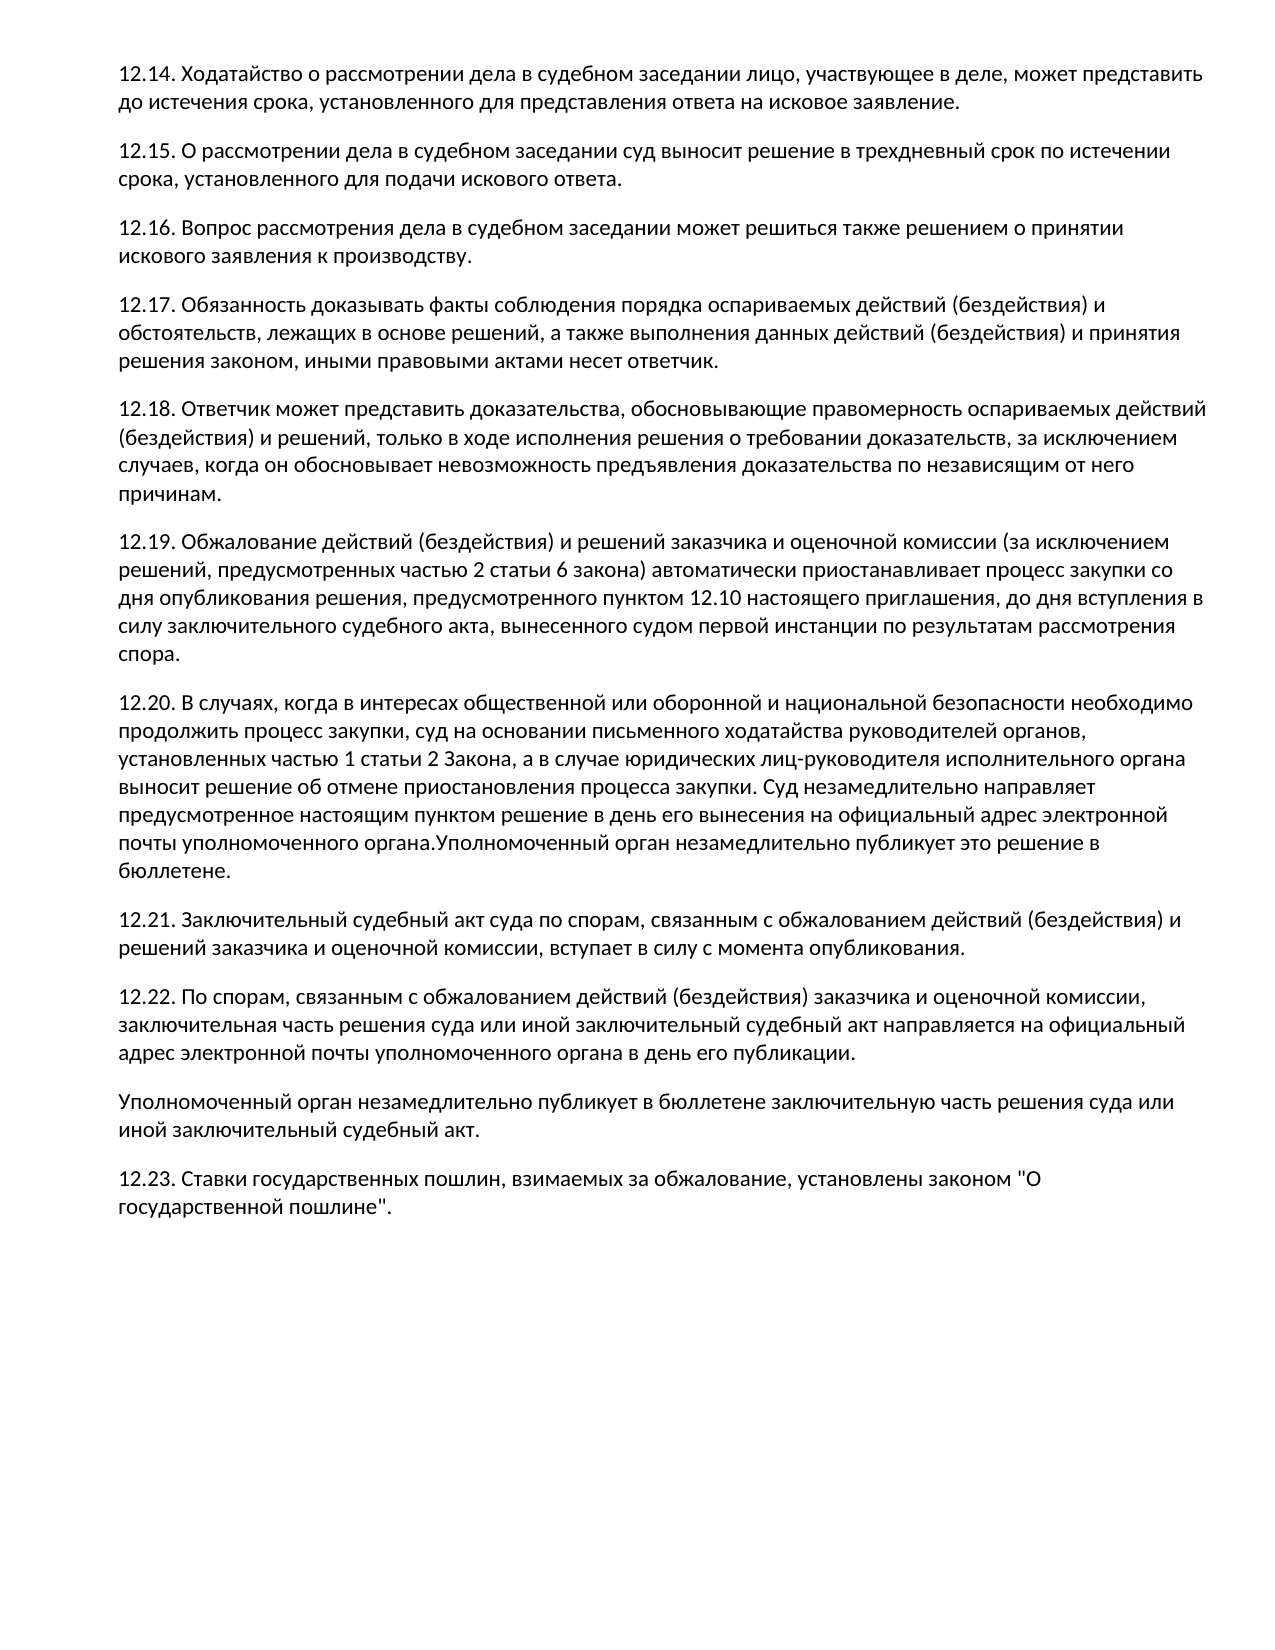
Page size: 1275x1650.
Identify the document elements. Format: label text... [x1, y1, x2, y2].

text 12.16. Вопрос рассмотрения дела в судебном заседании может решиться также решением о принятии искового заявления к производству. [118, 213, 1211, 269]
text 12.17. Обязанность доказывать факты соблюдения порядка оспариваемых действий (бездействия) и обстоятельств, лежащих в основе решений, а также выполнения данных действий (бездействия) и принятия решения законом, иными правовыми актами несет ответчик. [118, 290, 1211, 374]
text 12.20. В случаях, когда в интересах общественной или оборонной и национальной безопасности необходимо продолжить процесс закупки, суд на основании письменного ходатайства руководителей органов, установленных частью 1 статьи 2 Закона, а в случае юридических лиц-руководителя исполнительного органа выносит решение об отмене приостановления процесса закупки. Суд незамедлительно направляет предусмотренное настоящим пунктом решение в день его вынесения на официальный адрес электронной почты уполномоченного органа.Уполномоченный орган незамедлительно публикует это решение в бюллетене. [118, 688, 1211, 884]
text 12.21. Заключительный судебный акт суда по спорам, связанным с обжалованием действий (бездействия) и решений заказчика и оценочной комиссии, вступает в силу с момента опубликования. [118, 905, 1211, 961]
text 12.23. Ставки государственных пошлин, взимаемых за обжалование, установлены законом "О государственной пошлине". [118, 1164, 1211, 1220]
text 12.22. По спорам, связанным с обжалованием действий (бездействия) заказчика и оценочной комиссии, заключительная часть решения суда или иной заключительный судебный акт направляется на официальный адрес электронной почты уполномоченного органа в день его публикации. [118, 982, 1211, 1066]
text 12.14. Ходатайство о рассмотрении дела в судебном заседании лицо, участвующее в деле, может представить до истечения срока, установленного для представления ответа на исковое заявление. [118, 59, 1211, 115]
text 12.19. Обжалование действий (бездействия) и решений заказчика и оценочной комиссии (за исключением решений, предусмотренных частью 2 статьи 6 закона) автоматически приостанавливает процесс закупки со дня опубликования решения, предусмотренного пунктом 12.10 настоящего приглашения, до дня вступления в силу заключительного судебного акта, вынесенного судом первой инстанции по результатам рассмотрения спора. [118, 527, 1211, 668]
text 12.18. Ответчик может представить доказательства, обосновывающие правомерность оспариваемых действий (бездействия) и решений, только в ходе исполнения решения о требовании доказательств, за исключением случаев, когда он обосновывает невозможность предъявления доказательства по независящим от него причинам. [118, 394, 1211, 507]
text 12.15. О рассмотрении дела в судебном заседании суд выносит решение в трехдневный срок по истечении срока, установленного для подачи искового ответа. [118, 136, 1211, 192]
text Уполномоченный орган незамедлительно публикует в бюллетене заключительную часть решения суда или иной заключительный судебный акт. [118, 1087, 1211, 1143]
